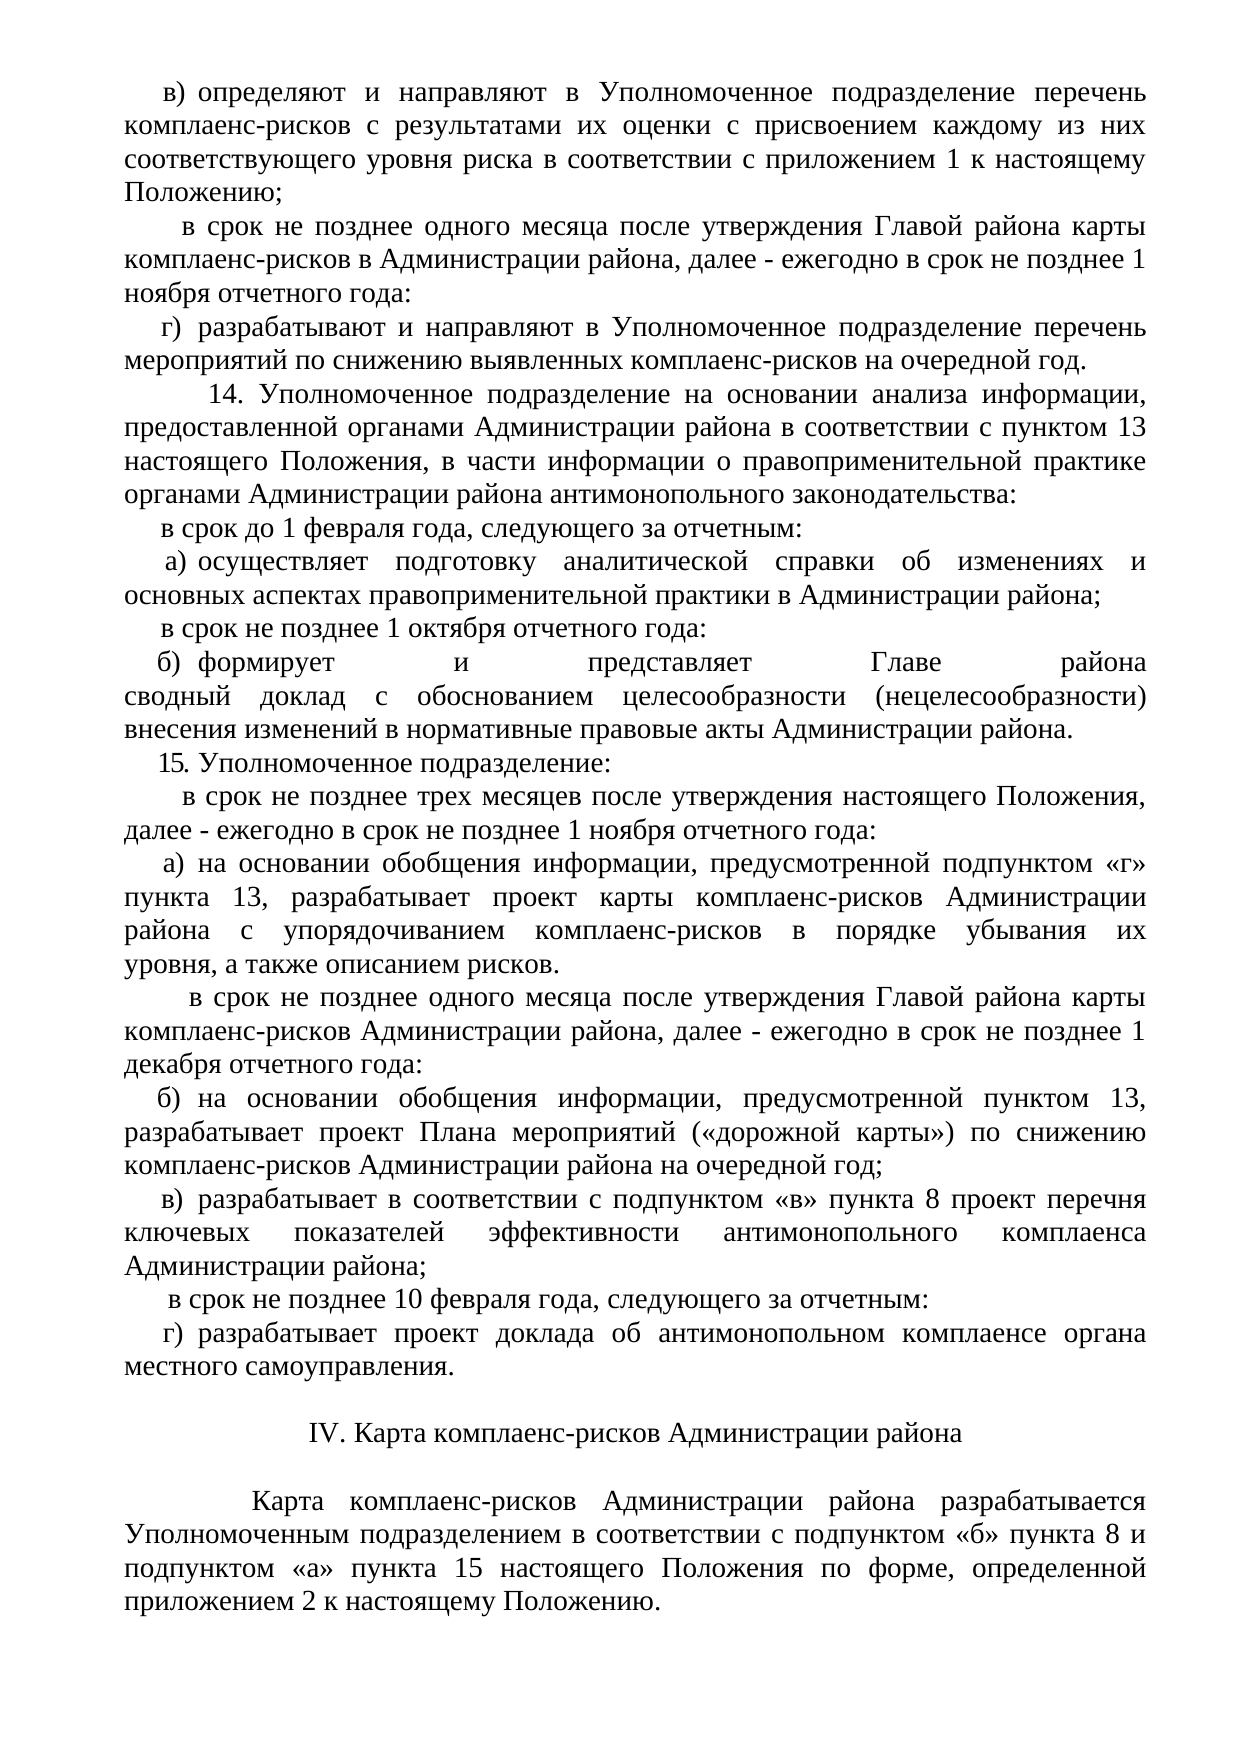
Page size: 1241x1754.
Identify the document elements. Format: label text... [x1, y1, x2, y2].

text в срок не позднее 10 февраля года, следующего за отчетным: [124, 1281, 1147, 1315]
text б) на основании обобщения информации, предусмотренной пунктом 13, разрабатывает проект Плана мероприятий («дорожной карты») по снижению комплаенс-рисков Администрации района на очередной год; [124, 1080, 1147, 1181]
text в срок не позднее 1 октября отчетного года: [124, 611, 1147, 644]
text а) осуществляет подготовку аналитической справки об изменениях и основных аспектах правоприменительной практики в Администрации района; [124, 543, 1147, 611]
text в) определяют и направляют в Уполномоченное подразделение перечень комплаенс-рисков с результатами их оценки с присвоением каждому из них соответствующего уровня риска в соответствии с приложением 1 к настоящему Положению; [124, 74, 1147, 208]
text б) формирует и представляет Главе района сводный доклад с обоснованием целесообразности (нецелесообразности) внесения изменений в нормативные правовые акты Администрации района. [124, 644, 1147, 745]
text в срок не позднее одного месяца после утверждения Главой района карты комплаенс-рисков в Администрации района, далее - ежегодно в срок не позднее 1 ноября отчетного года: [124, 208, 1147, 309]
text г) разрабатывает проект доклада об антимонопольном комплаенсе органа местного самоуправления. [124, 1315, 1147, 1382]
text а) на основании обобщения информации, предусмотренной подпунктом «г» пункта 13, разрабатывает проект карты комплаенс-рисков Администрации района с упорядочиванием комплаенс-рисков в порядке убывания их уровня, а также описанием рисков. [124, 845, 1147, 979]
text 15. Уполномоченное подразделение: [124, 745, 1147, 778]
text в срок не позднее одного месяца после утверждения Главой района карты комплаенс-рисков Администрации района, далее - ежегодно в срок не позднее 1 декабря отчетного года: [124, 979, 1147, 1080]
text Карта комплаенс-рисков Администрации района разрабатывается Уполномоченным подразделением в соответствии с подпунктом «б» пункта 8 и подпунктом «а» пункта 15 настоящего Положения по форме, определенной приложением 2 к настоящему Положению. [124, 1483, 1147, 1617]
text 14. Уполномоченное подразделение на основании анализа информации, предоставленной органами Администрации района в соответствии с пунктом 13 настоящего Положения, в части информации о правоприменительной практике органами Администрации района антимонопольного законодательства: [124, 376, 1147, 510]
text в) разрабатывает в соответствии с подпунктом «в» пункта 8 проект перечня ключевых показателей эффективности антимонопольного комплаенса Администрации района; [124, 1181, 1147, 1281]
text в срок не позднее трех месяцев после утверждения настоящего Положения, далее - ежегодно в срок не позднее 1 ноября отчетного года: [124, 778, 1147, 845]
text IV. Карта комплаенс-рисков Администрации района [124, 1416, 1147, 1449]
text в срок до 1 февраля года, следующего за отчетным: [124, 510, 1147, 543]
text г) разрабатывают и направляют в Уполномоченное подразделение перечень мероприятий по снижению выявленных комплаенс-рисков на очередной год. [124, 309, 1147, 376]
